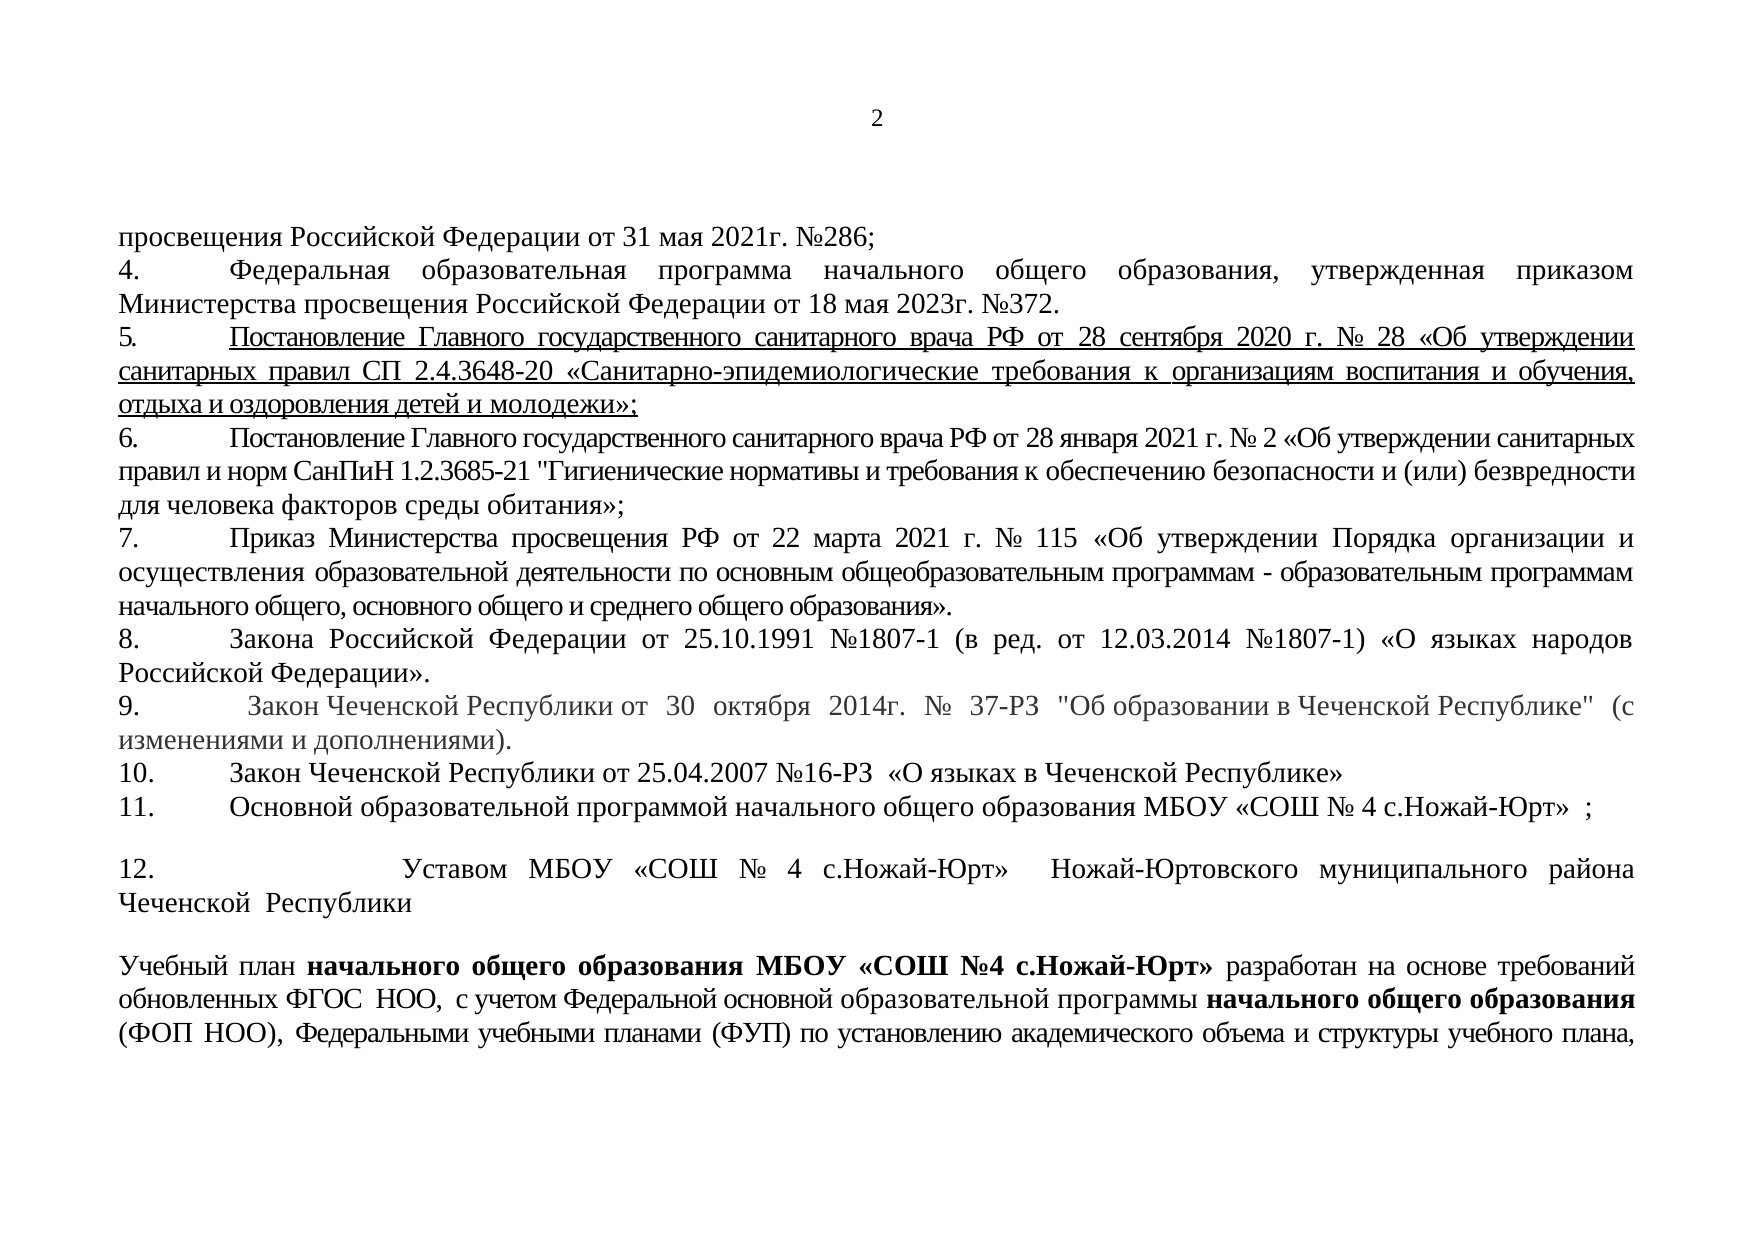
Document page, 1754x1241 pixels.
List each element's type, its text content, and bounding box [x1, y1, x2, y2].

list Приказ Министерства просвещения РФ от 22 марта 2021 г. № 115 «Об утверждении Порядка организации и осуществления образовательной деятельности по основным общеобразовательным программам - образовательным программам начального общего, основного общего и среднего общего образования». [118, 521, 1634, 621]
list Закона Российской Федерации от 25.10.1991 №1807-1 (в ред. от 12.03.2014 №1807-1) «О языках народов Российской Федерации». [118, 621, 1634, 688]
list Федеральная образовательная программа начального общего образования, утвержденная приказом Министерства просвещения Российской Федерации от 18 мая 2023г. №372. [118, 252, 1635, 319]
list Постановление Главного государственного санитарного врача РФ от 28 сентября 2020 г. № 28 «Об утверждении санитарных правил СП 2.4.3648-20 «Санитарно-эпидемиологические требования к организациям воспитания и обучения, отдыха и оздоровления детей и молодежи»; [118, 319, 1635, 382]
list Постановление Главного государственного санитарного врача РФ от 28 января 2021 г. № 2 «Об утверждении санитарных правил и норм СанПиН 1.2.3685-21 "Гигиенические нормативы и требования к обеспечению безопасности и (или) безвредности для человека факторов среды обитания»; [118, 420, 1636, 521]
list Закон Чеченской Республики от 25.04.2007 №16-РЗ «О языках в Чеченской Республике» [118, 755, 1634, 789]
list Уставом МБОУ «СОШ № 4 с.Ножай-Юрт» Ножай-Юртовского муниципального района Чеченской Республики [118, 852, 1636, 919]
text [118, 948, 1636, 1048]
list Постановление Главного государственного санитарного врача РФ от 28 сентября 2020 г. № 28 «Об утверждении санитарных правил СП 2.4.3648-20 «Санитарно-эпидемиологические требования к организациям воспитания и обучения, отдыха и оздоровления детей и молодежи»; [118, 383, 1635, 420]
list Основной образовательной программой начального общего образования МБОУ «СОШ № 4 с.Ножай-Юрт» ; [118, 789, 1634, 822]
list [118, 219, 1635, 252]
list Закон Чеченской Республики от 30 октября 2014г. № 37-РЗ "Об образовании в Чеченской Республике" (с изменениями и дополнениями). [512, 688, 1634, 755]
